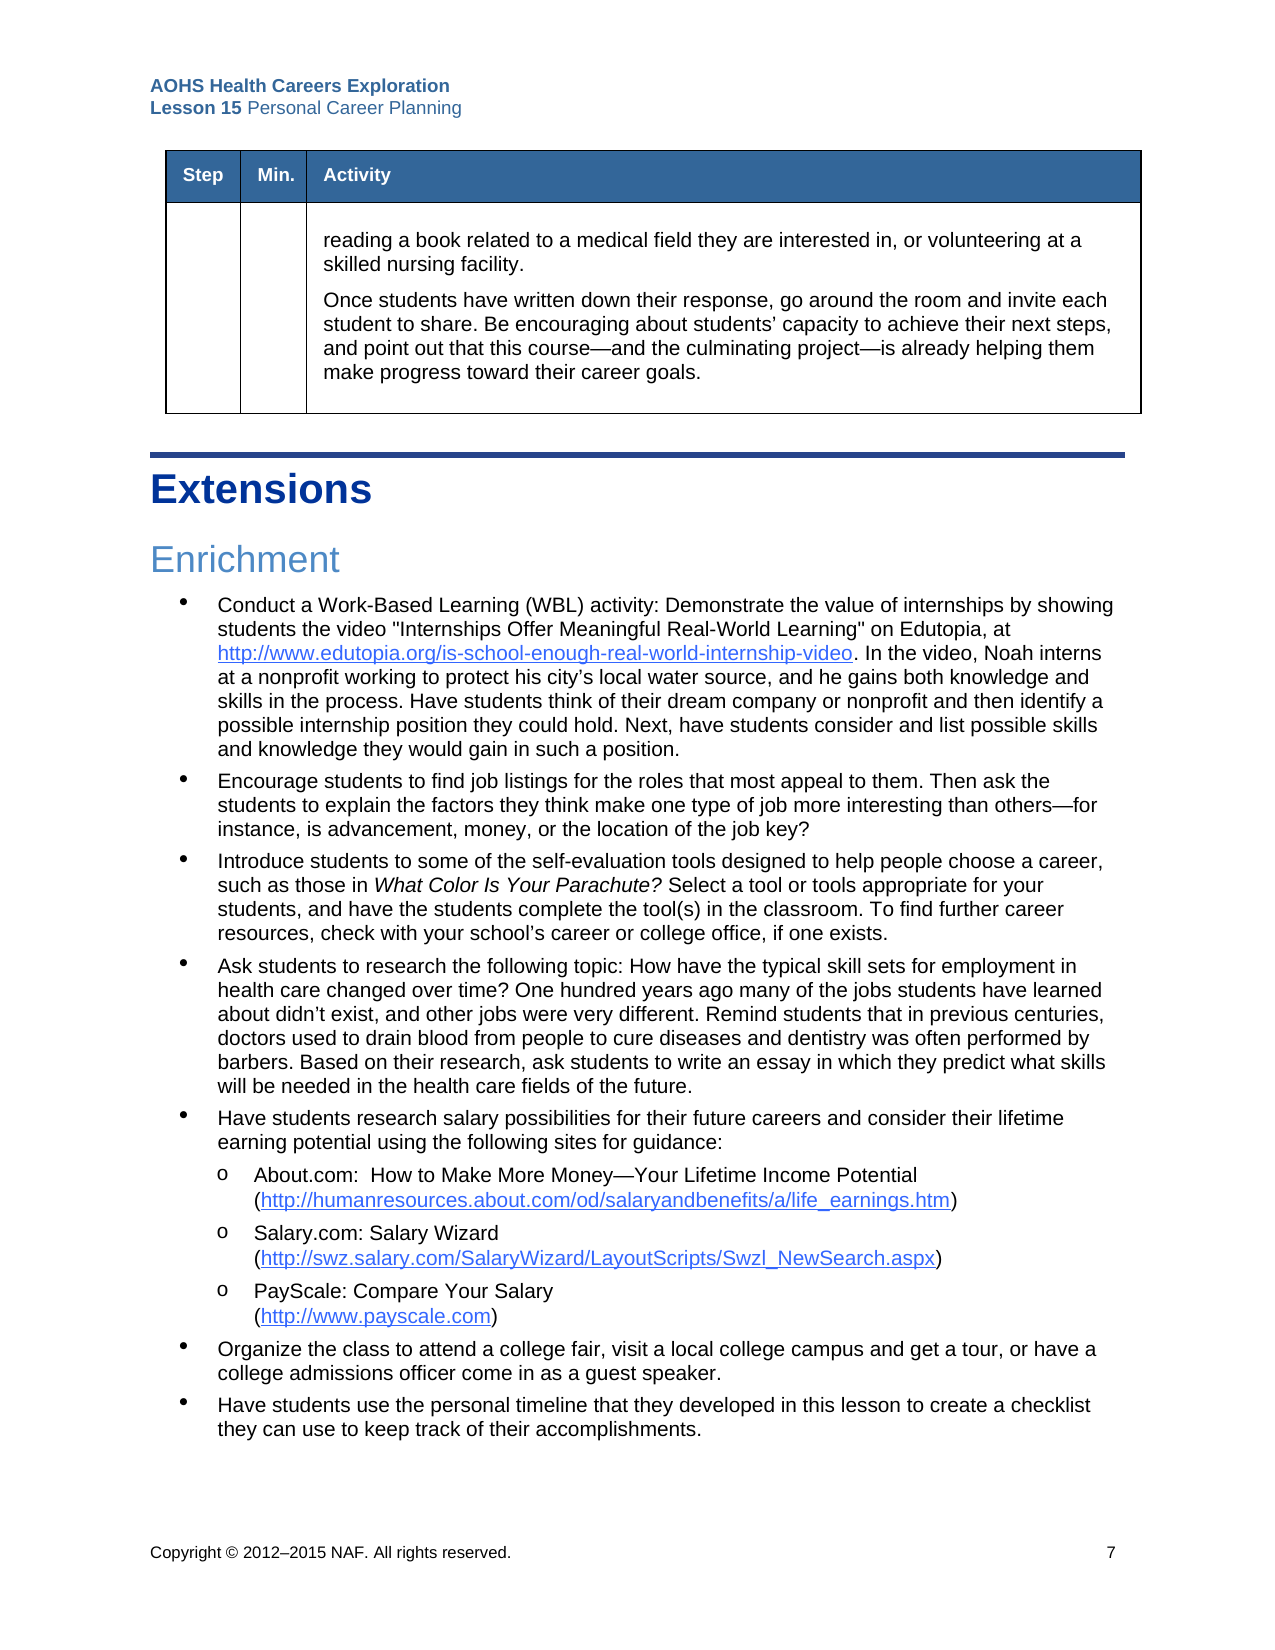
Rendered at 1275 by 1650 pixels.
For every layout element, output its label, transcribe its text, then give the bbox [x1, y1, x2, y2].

table_header Step [167, 151, 240, 202]
table_header Min. [241, 151, 306, 202]
text Organize the class to attend a college fair, visit a local college campus and get a tour, or have a college admissions officer come in as a guest speaker. [180, 1336, 1125, 1384]
text Encourage students to find job listings for the roles that most appeal to them. Then ask the students to explain the factors they think make one type of job more interesting than others—for instance, is advancement, money, or the location of the job key? [180, 769, 1125, 841]
table_cell 6 [167, 203, 240, 413]
table_cell 15 [241, 203, 306, 413]
text Have students use the personal timeline that they developed in this lesson to create a checklist they can use to keep track of their accomplishments. [180, 1393, 1125, 1441]
text Have students research salary possibilities for their future careers and consider their lifetime earning potential using the following sites for guidance: [180, 1106, 1125, 1154]
text Ask students to research the following topic: How have the typical skill sets for employment in health care changed over time? One hundred years ago many of the jobs students have learned about didn’t exist, and other jobs were very different. Remind students that in previous centuries, doctors used to drain blood from people to cure diseases and dentistry was often performed by barbers. Based on their research, ask students to write an essay in which they predict what skills will be needed in the health care fields of the future. [180, 953, 1125, 1097]
text About.com: How to Make More Money—Your Lifetime Income Potential (http://humanresources.about.com/od/salaryandbenefits/a/life_earnings.htm) [216, 1162, 1125, 1212]
text Introduce students to some of the self-evaluation tools designed to help people choose a career, such as those in What Color Is Your Parachute? Select a tool or tools appropriate for your students, and have the students complete the tool(s) in the classroom. To find further career resources, check with your school’s career or college office, if one exists. [180, 849, 1125, 945]
text Salary.com: Salary Wizard (http://swz.salary.com/SalaryWizard/LayoutScripts/Swzl_NewSearch.aspx) [216, 1220, 1125, 1270]
text Enrichment [150, 537, 1125, 580]
text Extensions [150, 458, 1125, 512]
text PayScale: Compare Your Salary (http://www.payscale.com) [216, 1278, 1125, 1328]
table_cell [307, 203, 1140, 413]
text Conduct a Work-Based Learning (WBL) activity: Demonstrate the value of internships by showing students the video "Internships Offer Meaningful Real-World Learning" on Edutopia, at http://www.edutopia.org/is-school-enough-real-world-internship-video. In the video, Noah interns at a nonprofit working to protect his city’s local water source, and he gains both knowledge and skills in the process. Have students think of their dream company or nonprofit and then identify a possible internship position they could hold. Next, have students consider and list possible skills and knowledge they would gain in such a position. [180, 593, 1125, 761]
table_header Activity [307, 151, 1140, 202]
